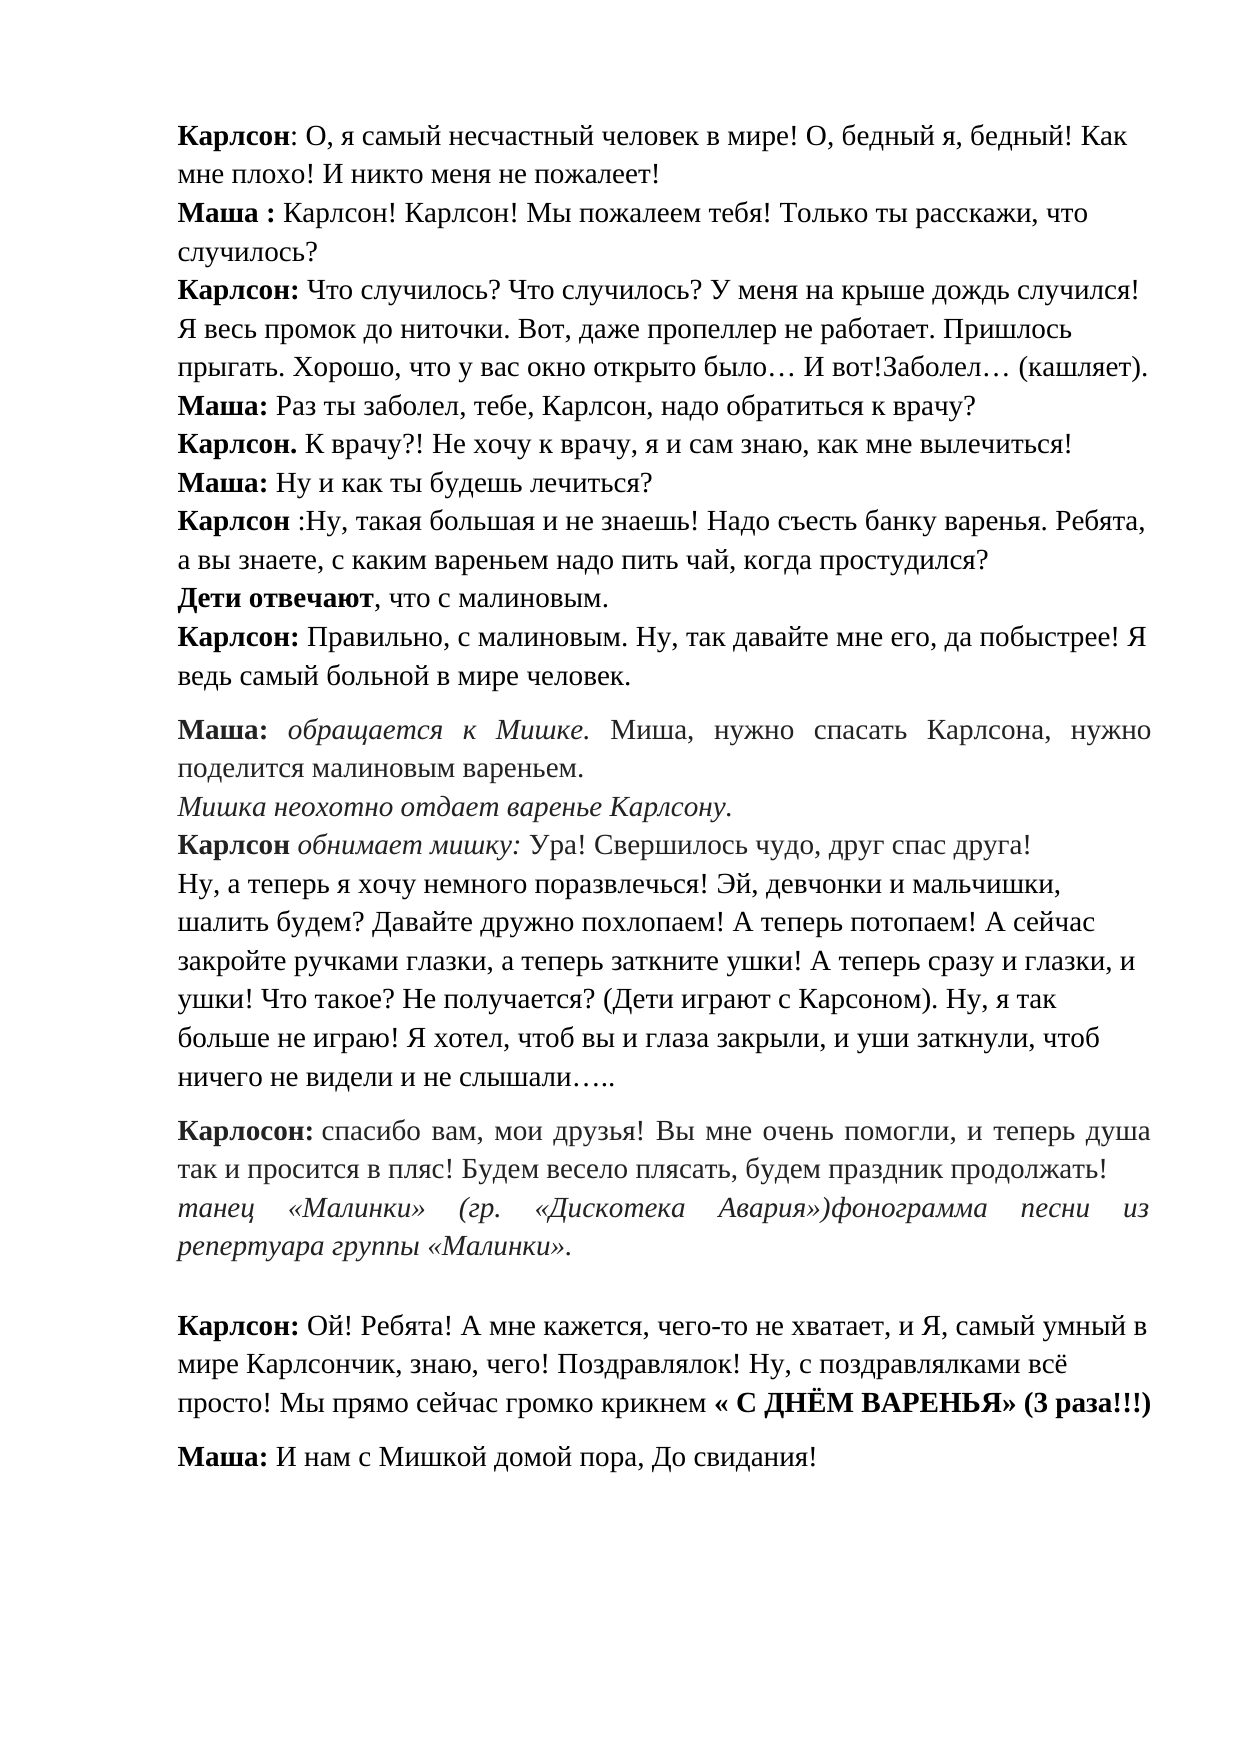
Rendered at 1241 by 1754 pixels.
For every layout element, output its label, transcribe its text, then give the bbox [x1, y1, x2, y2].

text Маша: обращается к Мишке. Миша, нужно спасать Карлсона, нужно поделится малиновым вареньем. [177, 712, 1152, 784]
text Маша: Раз ты заболел, тебе, Карлсон, надо обратиться к врачу? [177, 388, 1152, 421]
text Мишка неохотно отдает варенье Карлсону. [177, 789, 1152, 822]
text Ну, а теперь я хочу немного поразвлечься! Эй, девчонки и мальчишки, шалить будем? Давайте дружно похлопаем! А теперь потопаем! А сейчас закройте ручками глазки, а теперь заткните ушки! А теперь сразу и глазки, и ушки! Что такое? Не получается? (Дети играют с Карсоном). Ну, я так больше не играю! Я хотел, чтоб вы и глаза закрыли, и уши заткнули, чтоб ничего не видели и не слышали….. [177, 866, 1152, 1092]
text Дети отвечают, что с малиновым. [177, 581, 1152, 614]
text Карлсон: Ой! Ребята! А мне кажется, чего-то не хватает, и Я, самый умный в мире Карлсончик, знаю, чего! Поздравлялок! Ну, с поздравлялками всё просто! Мы прямо сейчас громко крикнем « С ДНЁМ ВАРЕНЬЯ» (3 раза!!!) [177, 1308, 1152, 1418]
text Маша: И нам с Мишкой домой пора, До свидания! [177, 1439, 1152, 1472]
text Карлсон. К врачу?! Не хочу к врачу, я и сам знаю, как мне вылечиться! [177, 426, 1152, 460]
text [177, 118, 1152, 383]
text Карлосон: спасибо вам, мои друзья! Вы мне очень помогли, и теперь душа так и просится в пляс! Будем весело плясать, будем праздник продолжать! [177, 1113, 1152, 1185]
text Карлсон обнимает мишку: Ура! Свершилось чудо, друг спас друга! [177, 827, 1152, 861]
text Маша: Ну и как ты будешь лечиться? [177, 465, 1152, 498]
text Карлсон: Правильно, с малиновым. Ну, так давайте мне его, да побыстрее! Я ведь самый больной в мире человек. [177, 619, 1152, 691]
text Карлсон :Ну, такая большая и не знаешь! Надо съесть банку варенья. Ребята, а вы знаете, с каким вареньем надо пить чай, когда простудился? [177, 503, 1152, 576]
text танец «Малинки» (гр. «Дискотека Авария»)фонограмма песни из репертуара группы «Малинки». [177, 1190, 1152, 1262]
